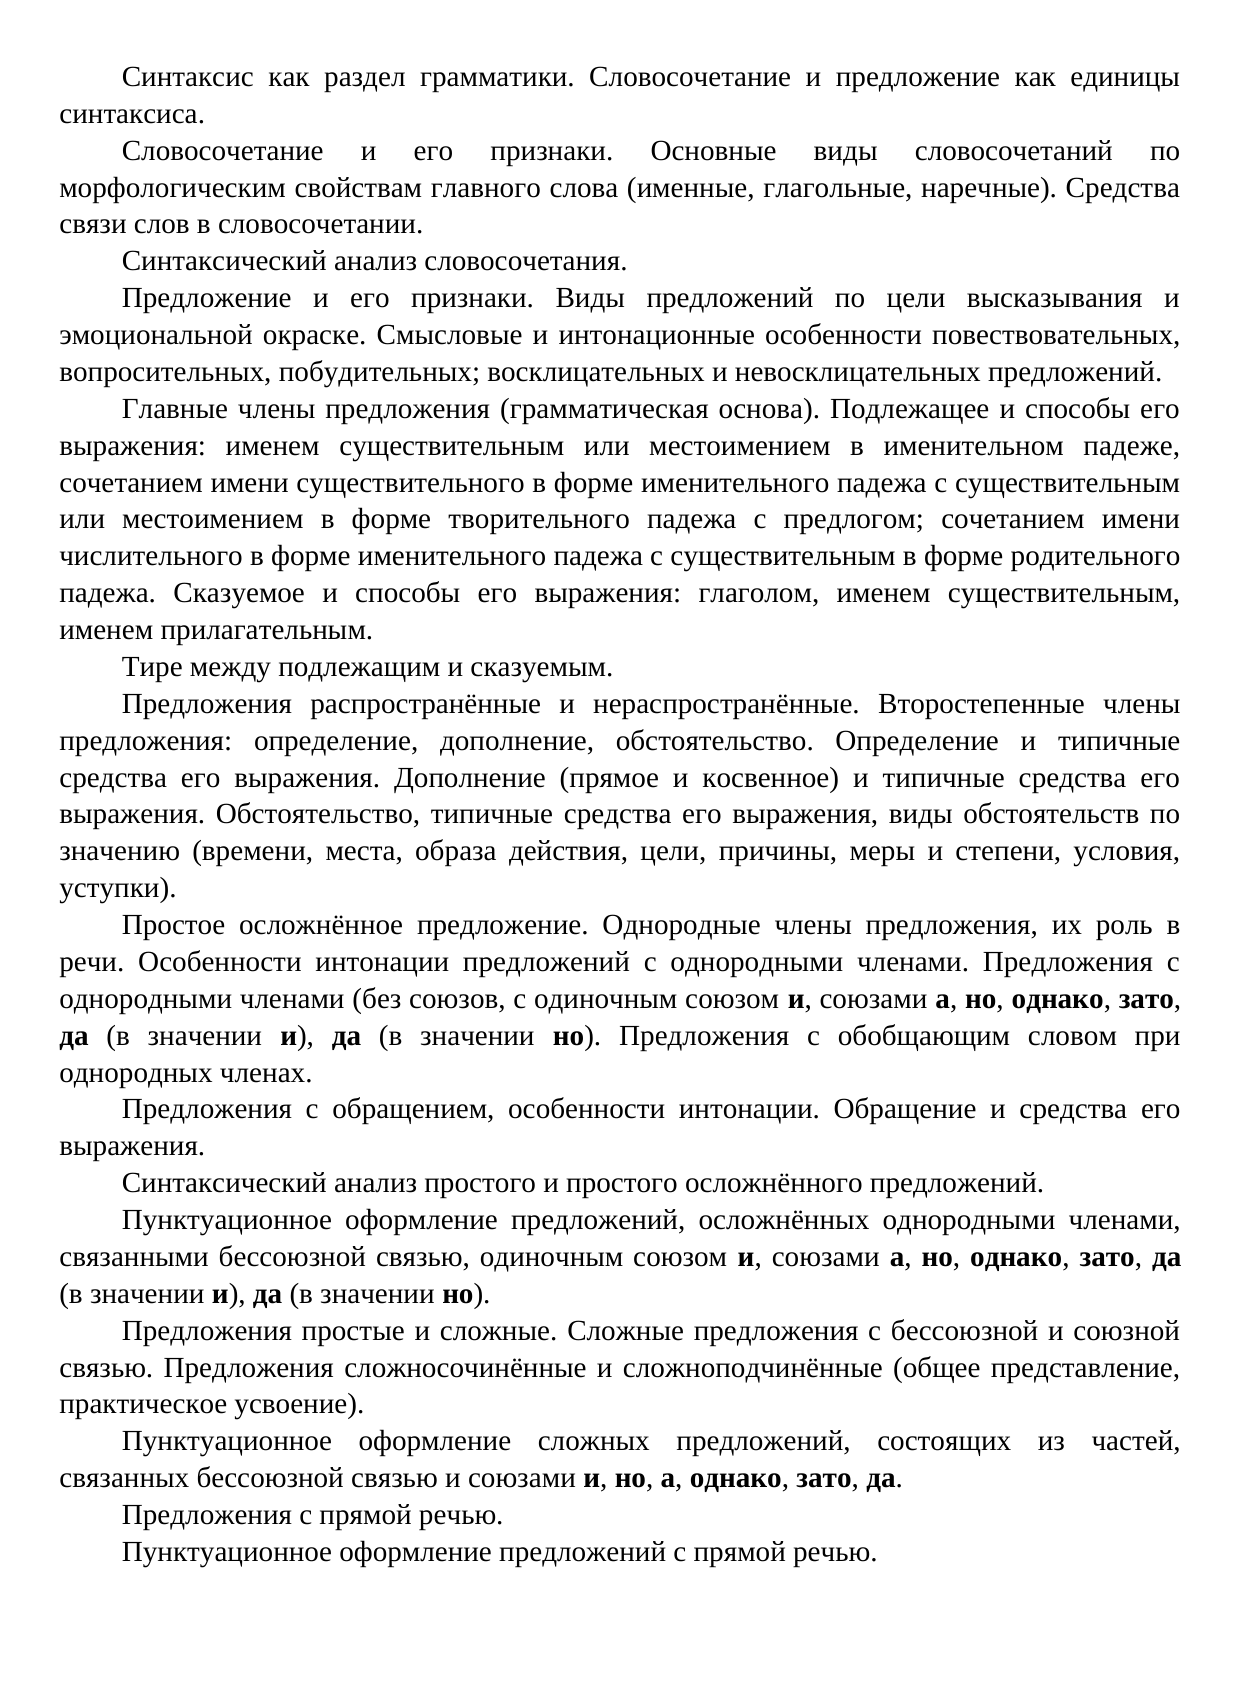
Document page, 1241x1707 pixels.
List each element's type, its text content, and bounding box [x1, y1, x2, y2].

text Пунктуационное оформление сложных предложений, состоящих из частей, связанных бессоюзной связью и союзами и, но, а, однако, зато, да. [59, 1423, 1181, 1494]
text Предложения с обращением, особенности интонации. Обращение и средства его выражения. [59, 1092, 1181, 1162]
text Тире между подлежащим и сказуемым. [59, 649, 1181, 683]
text Синтаксис как раздел грамматики. Словосочетание и предложение как единицы синтаксиса. [59, 59, 1181, 129]
text Предложение и его признаки. Виды предложений по цели высказывания и эмоциональной окраске. Смысловые и интонационные особенности повествовательных, вопросительных, побудительных; восклицательных и невосклицательных предложений. [59, 280, 1181, 388]
text Предложения простые и сложные. Сложные предложения с бессоюзной и союзной связью. Предложения сложносочинённые и сложноподчинённые (общее представление, практическое усвоение). [59, 1313, 1181, 1420]
text Словосочетание и его признаки. Основные виды словосочетаний по морфологическим свойствам главного слова (именные, глагольные, наречные). Средства связи слов в словосочетании. [59, 133, 1181, 240]
text Пунктуационное оформление предложений, осложнённых однородными членами, связанными бессоюзной связью, одиночным союзом и, союзами а, но, однако, зато, да (в значении и), да (в значении но). [59, 1202, 1181, 1309]
text Синтаксический анализ словосочетания. [59, 243, 1181, 277]
text Синтаксический анализ простого и простого осложнённого предложений. [59, 1165, 1181, 1199]
text Простое осложнённое предложение. Однородные члены предложения, их роль в речи. Особенности интонации предложений с однородными членами. Предложения с однородными членами (без союзов, с одиночным союзом и, союзами а, но, однако, зато, да (в значении и), да (в значении но). Предложения с обобщающим словом при однородных членах. [59, 907, 1181, 1088]
text Главные члены предложения (грамматическая основа). Подлежащее и способы его выражения: именем существительным или местоимением в именительном падеже, сочетанием имени существительного в форме именительного падежа с существительным или местоимением в форме творительного падежа с предлогом; сочетанием имени числительного в форме именительного падежа с существительным в форме родительного падежа. Сказуемое и способы его выражения: глаголом, именем существительным, именем прилагательным. [59, 391, 1181, 646]
text Пунктуационное оформление предложений с прямой речью. [59, 1534, 1181, 1568]
text Предложения распространённые и нераспространённые. Второстепенные члены предложения: определение, дополнение, обстоятельство. Определение и типичные средства его выражения. Дополнение (прямое и косвенное) и типичные средства его выражения. Обстоятельство, типичные средства его выражения, виды обстоятельств по значению (времени, места, образа действия, цели, причины, меры и степени, условия, уступки). [59, 686, 1181, 904]
text Предложения с прямой речью. [59, 1497, 1181, 1531]
